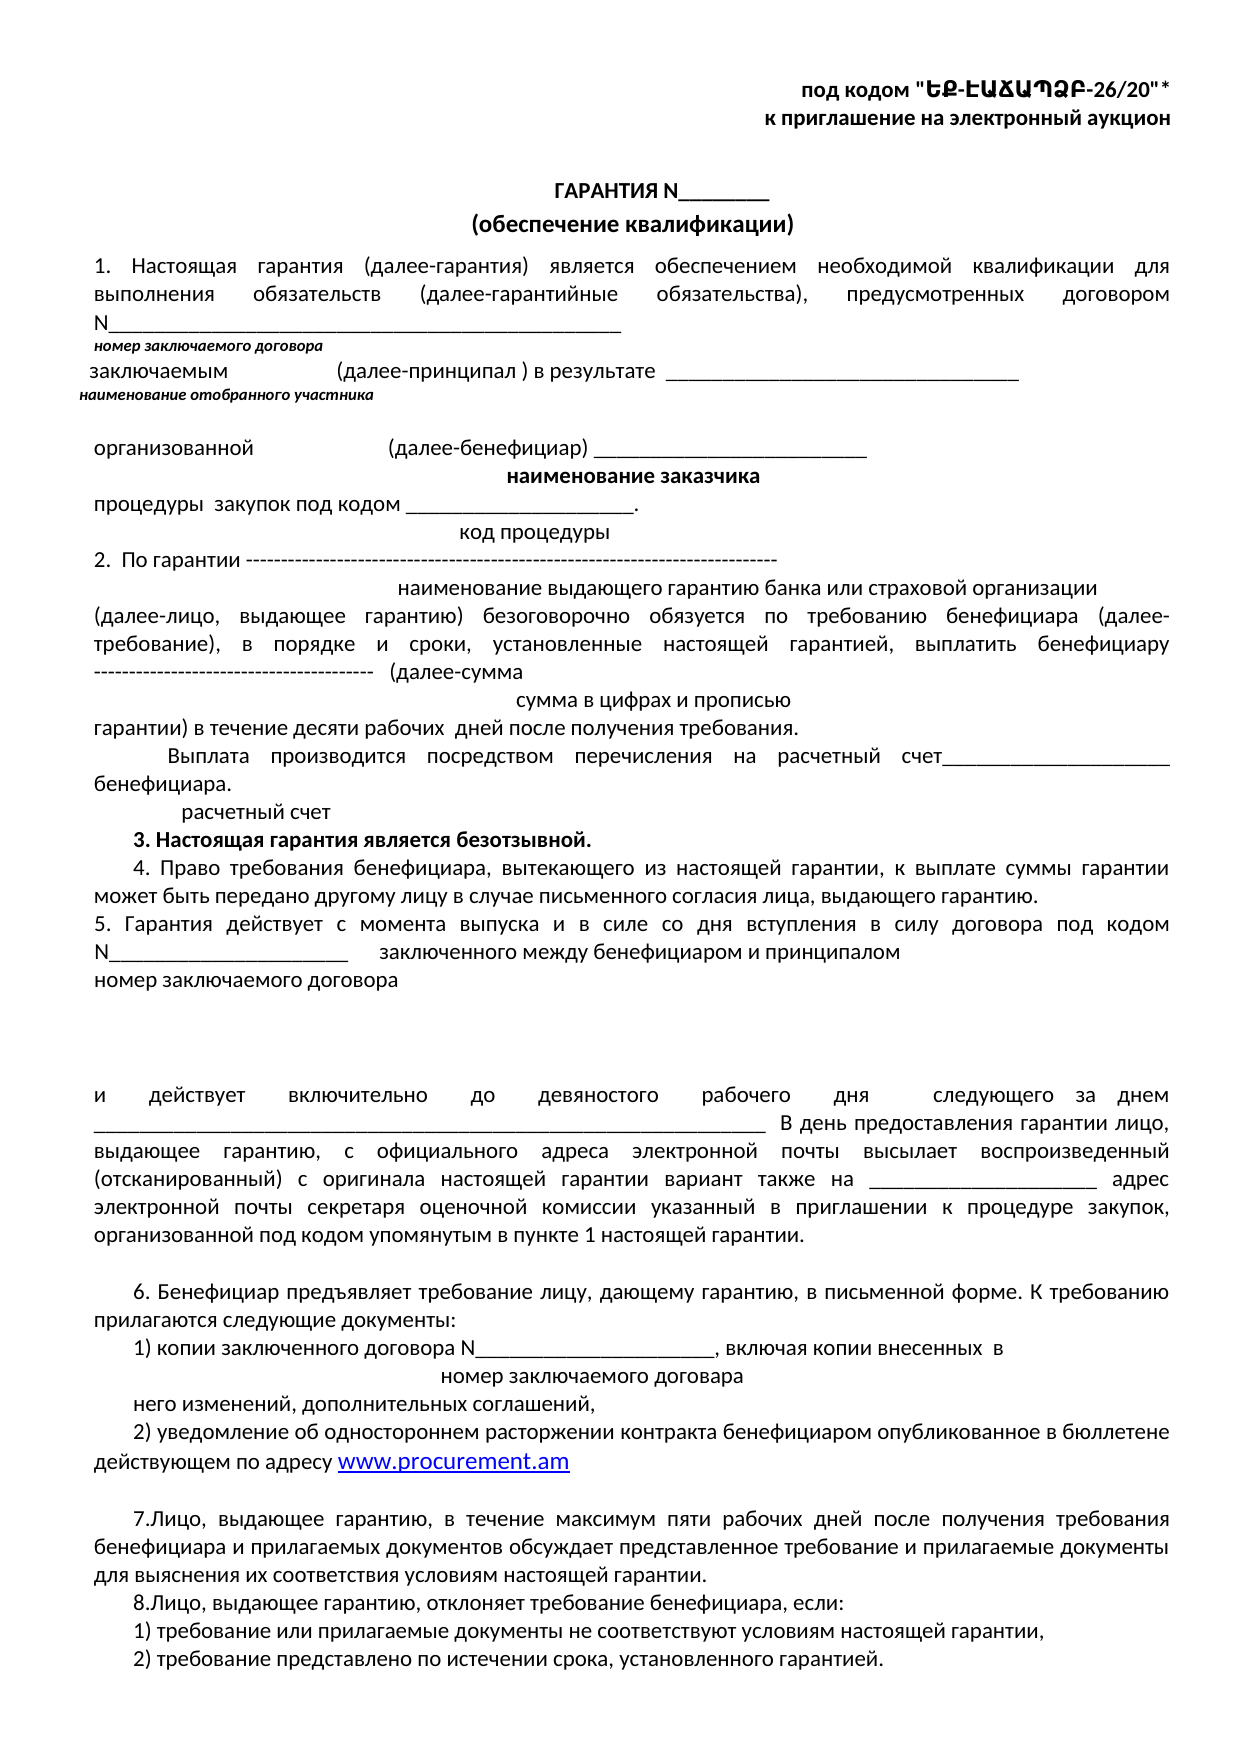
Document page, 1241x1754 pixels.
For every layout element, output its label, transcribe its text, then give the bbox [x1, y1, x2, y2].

text 1) копии заключенного договора N_____________________, включая копии внесенных в [94, 1333, 1171, 1361]
text 1) требование или прилагаемые документы не соответствуют условиям настоящей гарантии, [94, 1616, 1171, 1644]
text 1. Настоящая гарантия (далее-гарантия) является обеспечением необходимой квалификации для выполнения обязательств (далее-гарантийные обязательства), предусмотренных договором N_____________________________________________ [94, 252, 1171, 336]
text 7.Лицо, выдающее гарантию, в течение максимум пяти рабочих дней после получения требования бенефициара и прилагаемых документов обсуждает представленное требование и прилагаемые документы для выяснения их соответствия условиям настоящей гарантии. [94, 1504, 1171, 1588]
text наименование заказчика [227, 461, 1171, 489]
text номер заключаемого договора [94, 965, 1171, 993]
text расчетный счет [94, 797, 1171, 825]
text код процедуры [94, 517, 1171, 545]
text (далее-лицо, выдающее гарантию) безоговорочно обязуется по требованию бенефициара (далее-требование), в порядке и сроки, установленные настоящей гарантией, выплатить бенефициару ---------------------------------------- (далее-сумма [94, 601, 1171, 685]
text наименование выдающего гарантию банка или страховой организации [94, 573, 1171, 601]
text организованной (далее-бенефициар) ________________________ [94, 433, 1171, 461]
text 6. Бенефициар предъявляет требование лицу, дающему гарантию, в письменной форме. К требованию прилагаются следующие документы: [94, 1277, 1171, 1333]
text 2. По гарантии ---------------------------------------------------------------------------- [94, 545, 1171, 573]
text (обеспечение квалификации) [153, 208, 1112, 238]
text 5. Гарантия действует с момента выпуска и в силе со дня вступления в силу договора под кодом N_____________________ заключенного между бенефициаром и принципалом [94, 909, 1171, 965]
text Выплата производится посредством перечисления на расчетный счет____________________ бенефициара. [94, 741, 1171, 797]
text ГАРАНТИЯ N________ [94, 176, 1171, 204]
text 2) уведомление об одностороннем расторжении контракта бенефициаром опубликованное в бюллетене действующем по адресу www.procurement.am [94, 1417, 1171, 1476]
text сумма в цифрах и прописью [94, 685, 1171, 713]
text процедуры закупок под кодом ____________________. [94, 489, 1171, 517]
text гарантии) в течение десяти рабочих дней после получения требования. [94, 713, 1171, 741]
text номер заключаемого договара [94, 1361, 1171, 1389]
text к приглашение на электронный аукцион [94, 103, 1171, 131]
text 2) требование представлено по истечении срока, установленного гарантией. [94, 1644, 1171, 1672]
text и действует включительно до девяностого рабочего дня следующего за днем ___________________________________________________________ В день предоставления гарантии лицо, выдающее гарантию, с официального адреса электронной почты высылает воспроизведенный (отсканированный) с оригинала настоящей гарантии вариант также на ____________________ адрес электронной почты секретаря оценочной комиссии указанный в приглашении к процедуре закупок, организованной под кодом упомянутым в пункте 1 настоящей гарантии. [94, 1080, 1171, 1248]
text него изменений, дополнительных соглашений, [94, 1389, 1171, 1417]
text 8.Лицо, выдающее гарантию, отклоняет требование бенефициара, если: [94, 1588, 1171, 1616]
text под кодом "ԵՔ-ԷԱՃԱՊՁԲ-26/20"* [94, 75, 1171, 103]
text номер заключаемого договора [79, 336, 1171, 356]
text 3. Настоящая гарантия является безотзывной. [94, 825, 1171, 853]
text наименование отобранного участника [79, 384, 1171, 404]
text 4. Право требования бенефициара, вытекающего из настоящей гарантии, к выплате суммы гарантии может быть передано другому лицу в случае письменного согласия лица, выдающего гарантию. [94, 853, 1171, 909]
text заключаемым (далее-принципал ) в результате _______________________________ [79, 356, 1171, 384]
